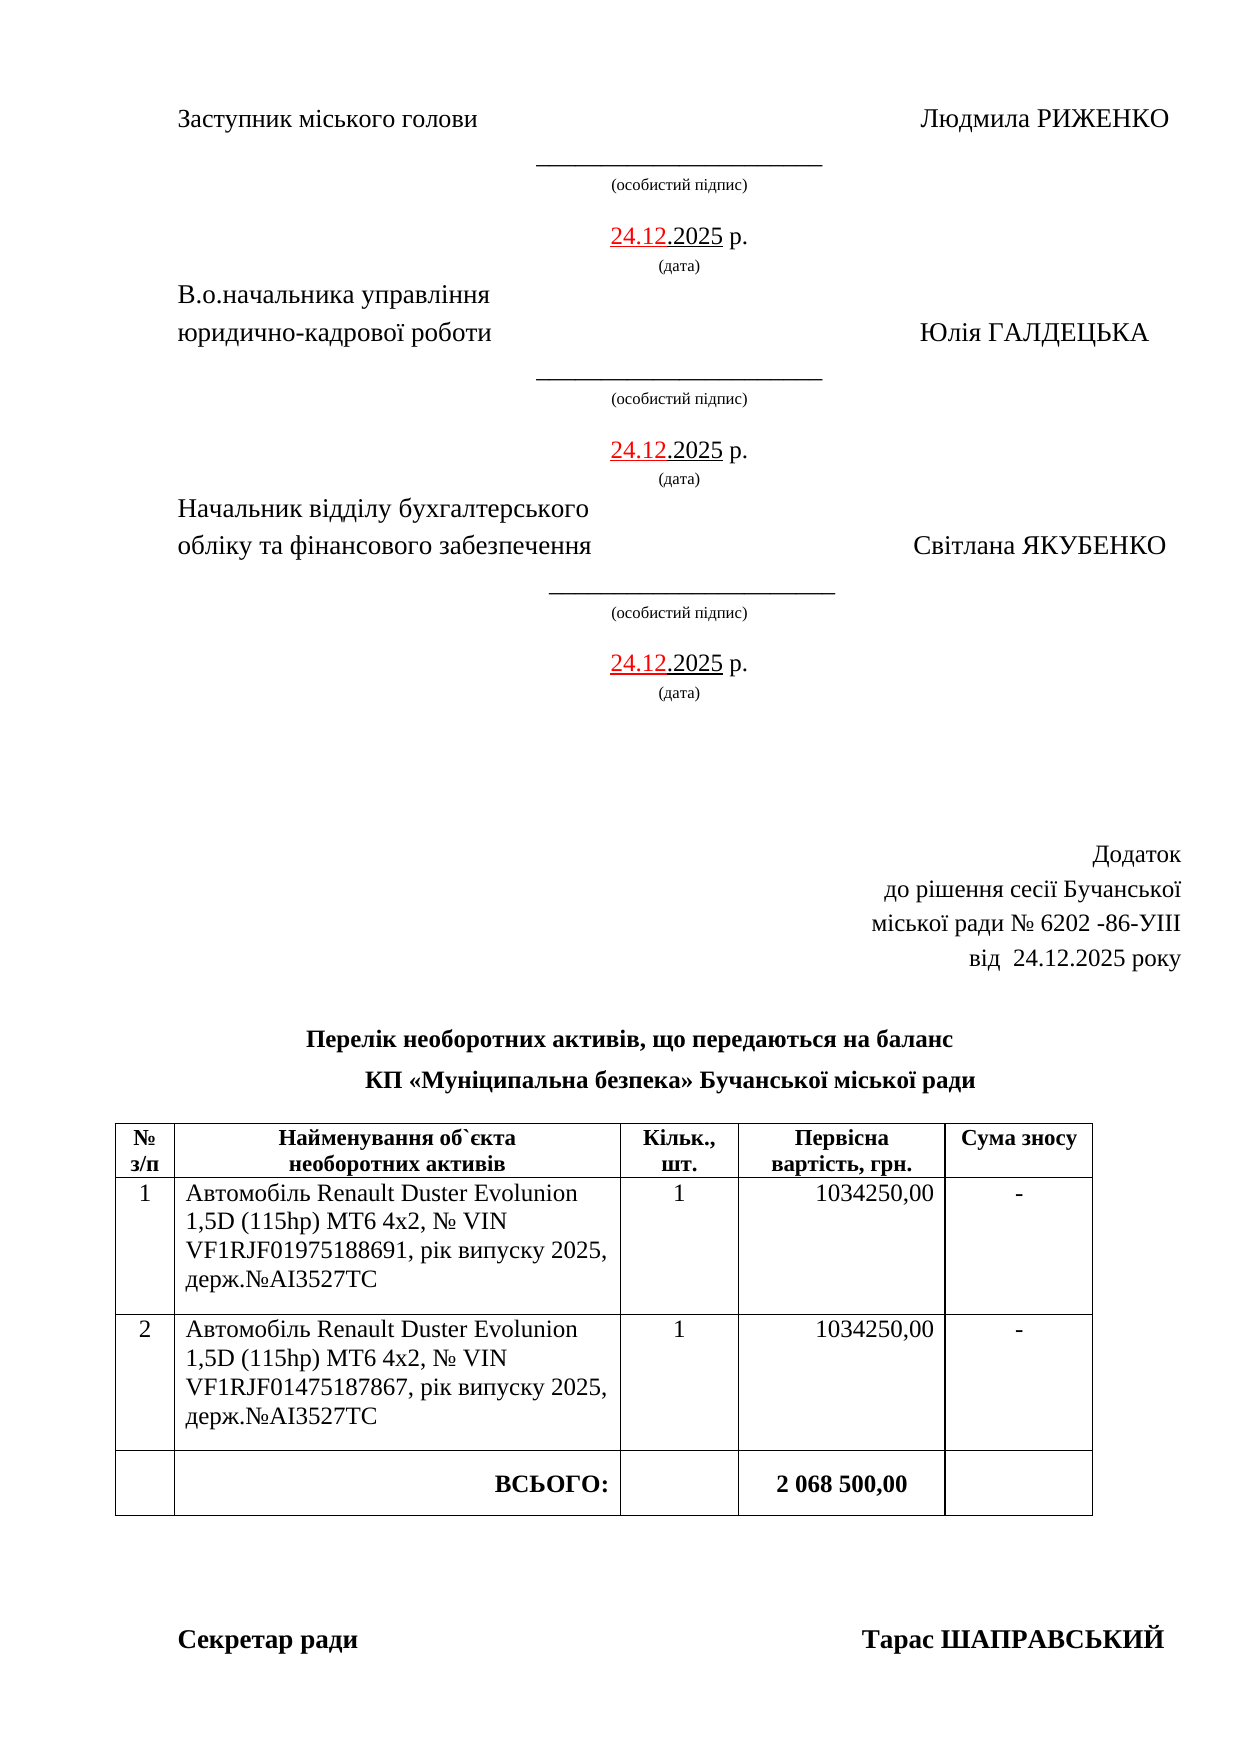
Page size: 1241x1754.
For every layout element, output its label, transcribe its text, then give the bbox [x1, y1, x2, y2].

table_cell [116, 1451, 174, 1515]
text 24.12.2025 р. [177, 221, 1181, 250]
text від 24.12.2025 року [177, 943, 1181, 971]
table_header Первісна вартість, грн. [739, 1124, 944, 1177]
text Заступник міського голови Людмила РИЖЕНКО [177, 102, 1181, 133]
text ______________________ [177, 139, 1181, 169]
table_cell 2 [116, 1315, 174, 1450]
text 24.12.2025 р. [177, 648, 1181, 677]
table_cell 1034250,00 [739, 1315, 944, 1450]
table_header Кільк., шт. [621, 1124, 738, 1177]
text Секретар ради Тарас ШАПРАВСЬКИЙ [177, 1624, 1181, 1655]
text КП «Муніципальна безпека» Бучанської міської ради [177, 1065, 1181, 1094]
table_cell 1 [116, 1178, 174, 1313]
table_cell Автомобіль Renault Duster Evolunion 1,5D (115hp) МТ6 4х2, № VIN VF1RJF01975188691, рік випуску 2025, держ.№АІ3527ТС [175, 1178, 620, 1313]
table_header № з/п [116, 1124, 174, 1177]
table_header Найменування об`єкта необоротних активів [175, 1124, 620, 1177]
text Додаток [177, 839, 1181, 868]
table_cell - [946, 1315, 1092, 1450]
text В.о.начальника управління [177, 278, 1181, 309]
text 24.12.2025 р. [177, 435, 1181, 463]
text до рішення сесії Бучанської [177, 874, 1181, 902]
text юридично-кадрової роботи Юлія ГАЛДЕЦЬКА [177, 316, 1181, 347]
table_cell 2 068 500,00 [739, 1451, 944, 1515]
table_header Сума зносу [946, 1124, 1092, 1177]
table_cell 1 [621, 1315, 738, 1450]
text (дата) [177, 469, 1181, 488]
text (особистий підпис) [177, 175, 1181, 194]
table_cell 1 [621, 1178, 738, 1313]
text (особистий підпис) [177, 603, 1181, 622]
table_cell [946, 1451, 1092, 1515]
text обліку та фінансового забезпечення Світлана ЯКУБЕНКО [177, 529, 1181, 561]
table_cell 1034250,00 [739, 1178, 944, 1313]
table_cell - [946, 1178, 1092, 1313]
table_cell [621, 1451, 738, 1515]
text (дата) [177, 255, 1181, 274]
table_cell Автомобіль Renault Duster Evolunion 1,5D (115hp) МТ6 4х2, № VIN VF1RJF01475187867, рік випуску 2025, держ.№АІ3527ТС [175, 1315, 620, 1450]
text Перелік необоротних активів, що передаються на баланс [177, 1024, 1181, 1053]
text ______________________ [177, 567, 1181, 597]
text Начальник відділу бухгалтерського [177, 492, 1181, 523]
text (дата) [177, 683, 1181, 702]
text (особистий підпис) [177, 389, 1181, 408]
text міської ради № 6202 -86-УІІІ [177, 908, 1181, 937]
table_cell ВСЬОГО: [175, 1451, 620, 1515]
text ______________________ [177, 353, 1181, 383]
